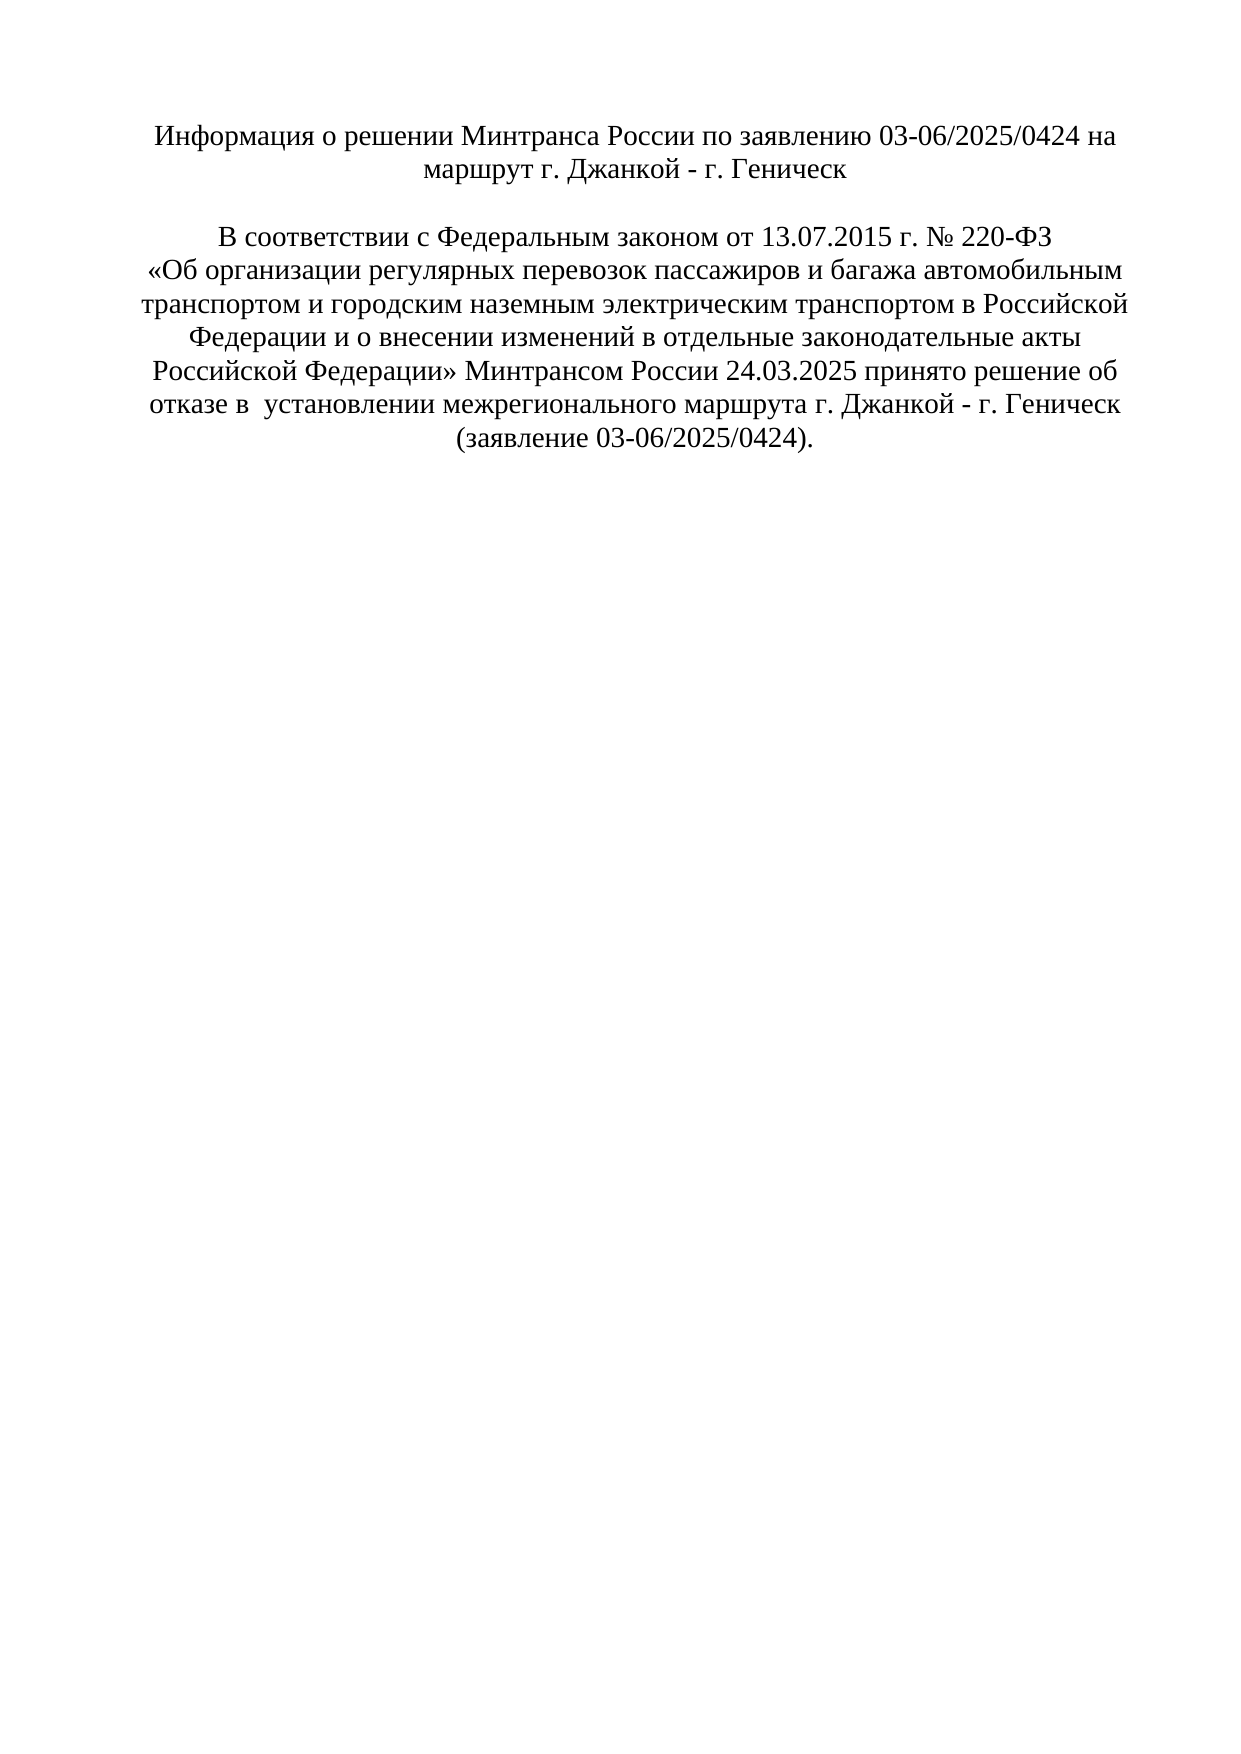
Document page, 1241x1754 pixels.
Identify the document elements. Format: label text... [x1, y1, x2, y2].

text В соответствии с Федеральным законом от 13.07.2015 г. № 220-ФЗ «Об организации регулярных перевозок пассажиров и багажа автомобильным транспортом и городским наземным электрическим транспортом в Российской Федерации и о внесении изменений в отдельные законодательные акты Российской Федерации» Минтрансом России 24.03.2025 принято решение об отказе в установлении межрегионального маршрута г. Джанкой - г. Геническ (заявление 03-06/2025/0424). [118, 219, 1152, 453]
text Информация о решении Минтранса России по заявлению 03-06/2025/0424 на маршрут г. Джанкой - г. Геническ [118, 118, 1152, 185]
